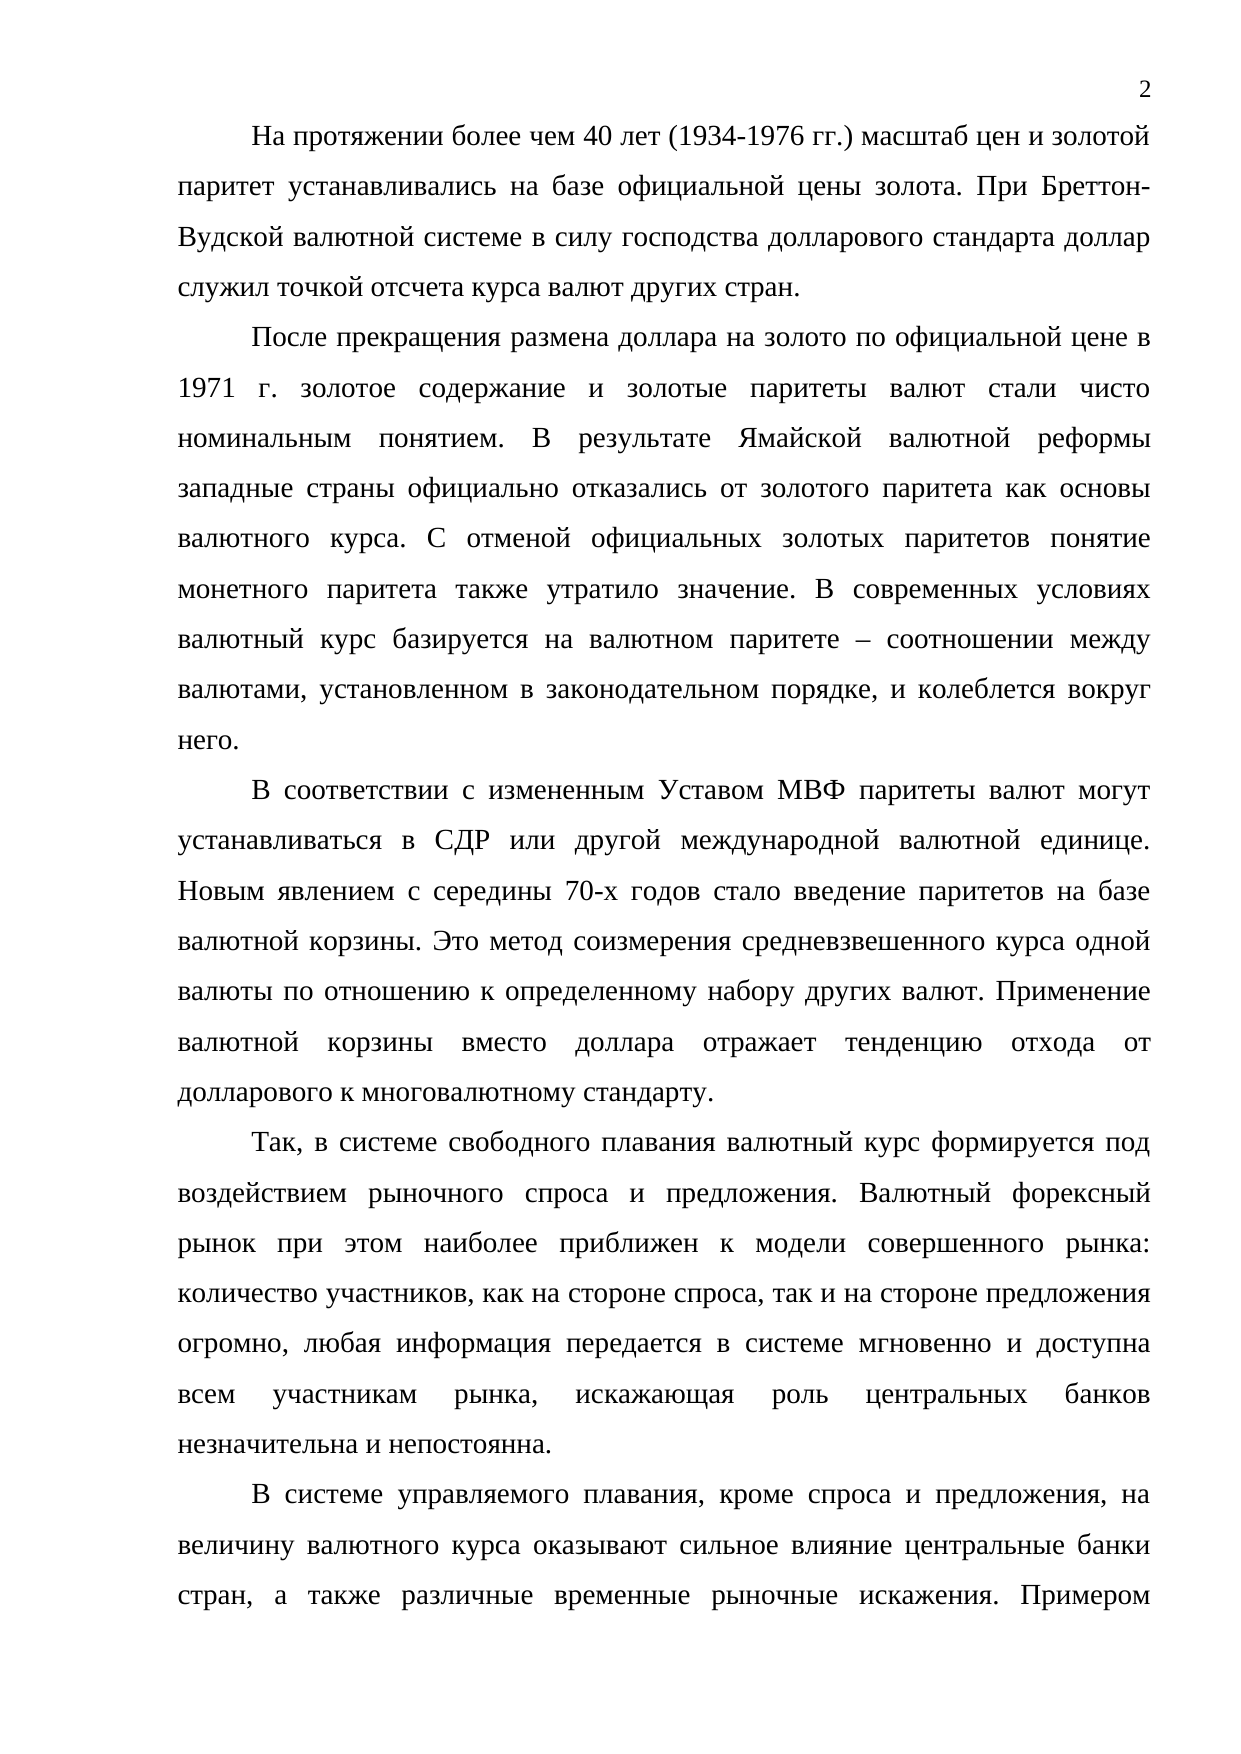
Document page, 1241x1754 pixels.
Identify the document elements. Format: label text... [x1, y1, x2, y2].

text На протяжении более чем 40 лет (1934-1976 гг.) масштаб цен и золотой паритет устанавливались на базе официальной цены золота. При Бреттон-Вудской валютной системе в силу господства долларового стандарта доллар служил точкой отсчета курса валют других стран. [177, 118, 1152, 303]
text В соответствии с измененным Уставом МВФ паритеты валют могут устанавливаться в СДР или другой международной валютной единице. Новым явлением с середины 70-х годов стало введение паритетов на базе валютной корзины. Это метод соизмерения средневзвешенного курса одной валюты по отношению к определенному набору других валют. Применение валютной корзины вместо доллара отражает тенденцию отхода от долларового к многовалютному стандарту. [177, 772, 1152, 1108]
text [177, 1477, 1152, 1611]
text После прекращения размена доллара на золото по официальной цене в . золотое содержание и золотые паритеты валют стали чисто номинальным понятием. В результате Ямайской валютной реформы западные страны официально отказались от золотого паритета как основы валютного курса. С отменой официальных золотых паритетов понятие монетного паритета также утратило значение. В современных условиях валютный курс базируется на валютном паритете – соотношении между валютами, установленном в законодательном порядке, и колеблется вокруг него. [177, 319, 1152, 755]
text Так, в системе свободного плавания валютный курс формируется под воздействием рыночного спроса и предложения. Валютный форексный рынок при этом наиболее приближен к модели совершенного рынка: количество участников, как на стороне спроса, так и на стороне предложения огромно, любая информация передается в системе мгновенно и доступна всем участникам рынка, искажающая роль центральных банков незначительна и непостоянна. [177, 1124, 1152, 1460]
